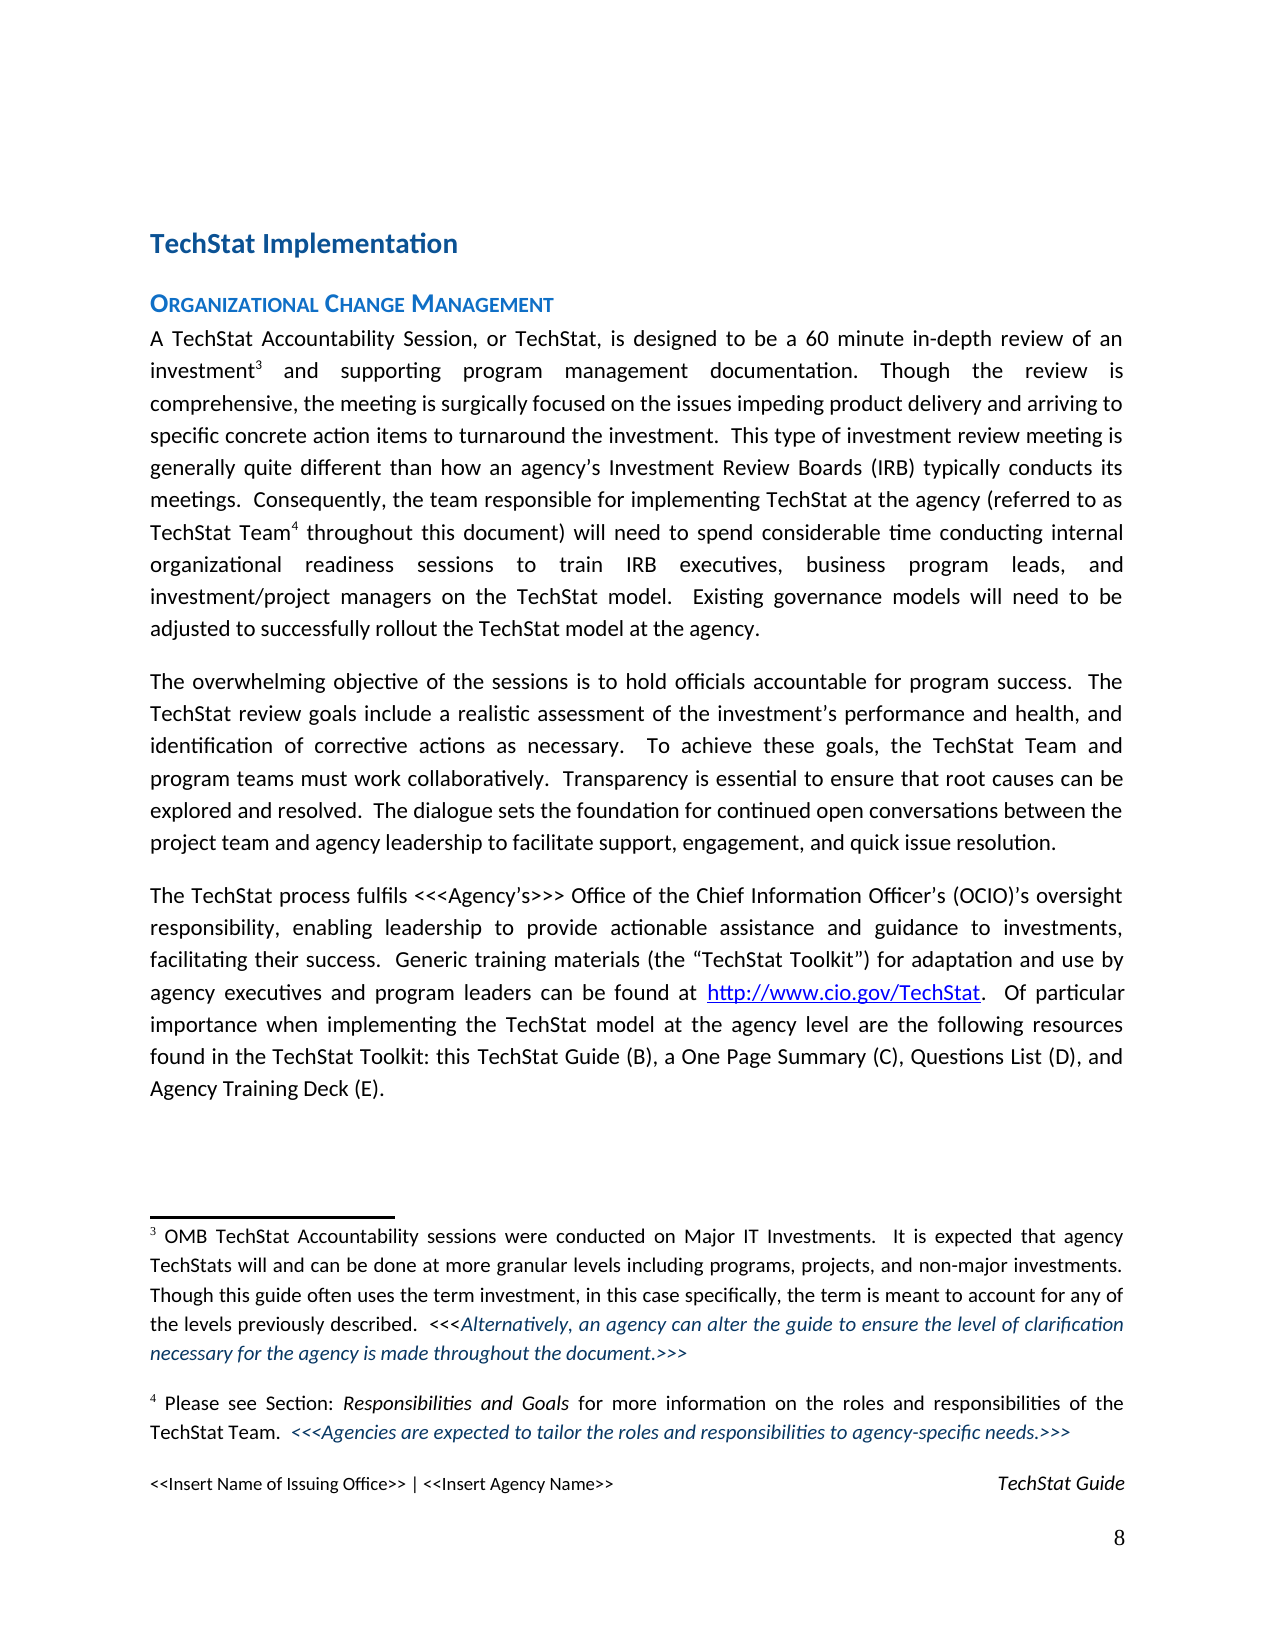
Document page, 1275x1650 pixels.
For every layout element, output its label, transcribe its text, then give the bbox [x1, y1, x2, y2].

text A TechStat Accountability Session, or TechStat, is designed to be a 60 minute in-depth review of an investment and supporting program management documentation. Though the review is comprehensive, the meeting is surgically focused on the issues impeding product delivery and arriving to specific concrete action items to turnaround the investment. This type of investment review meeting is generally quite different than how an agency’s Investment Review Boards (IRB) typically conducts its meetings. Consequently, the team responsible for implementing TechStat at the agency (referred to as TechStat Team throughout this document) will need to spend considerable time conducting internal organizational readiness sessions to train IRB executives, business program leads, and investment/project managers on the TechStat model. Existing governance models will need to be adjusted to successfully rollout the TechStat model at the agency. [150, 324, 1125, 642]
text The TechStat process fulfils <<<Agency’s>>> Office of the Chief Information Officer’s (OCIO)’s oversight responsibility, enabling leadership to provide actionable assistance and guidance to investments, facilitating their success. Generic training materials (the “TechStat Toolkit”) for adaptation and use by agency executives and program leaders can be found at http://www.cio.gov/TechStat. Of particular importance when implementing the TechStat model at the agency level are the following resources found in the TechStat Toolkit: this TechStat Guide (B), a One Page Summary (C), Questions List (D), and Agency Training Deck (E). [150, 881, 1125, 1102]
text The overwhelming objective of the sessions is to hold officials accountable for program success. The TechStat review goals include a realistic assessment of the investment’s performance and health, and identification of corrective actions as necessary. To achieve these goals, the TechStat Team and program teams must work collaboratively. Transparency is essential to ensure that root causes can be explored and resolved. The dialogue sets the foundation for continued open conversations between the project team and agency leadership to facilitate support, engagement, and quick issue resolution. [150, 667, 1125, 856]
subtitle TechStat Implementation [150, 225, 1125, 260]
subtitle Organizational Change Management [150, 287, 1125, 319]
